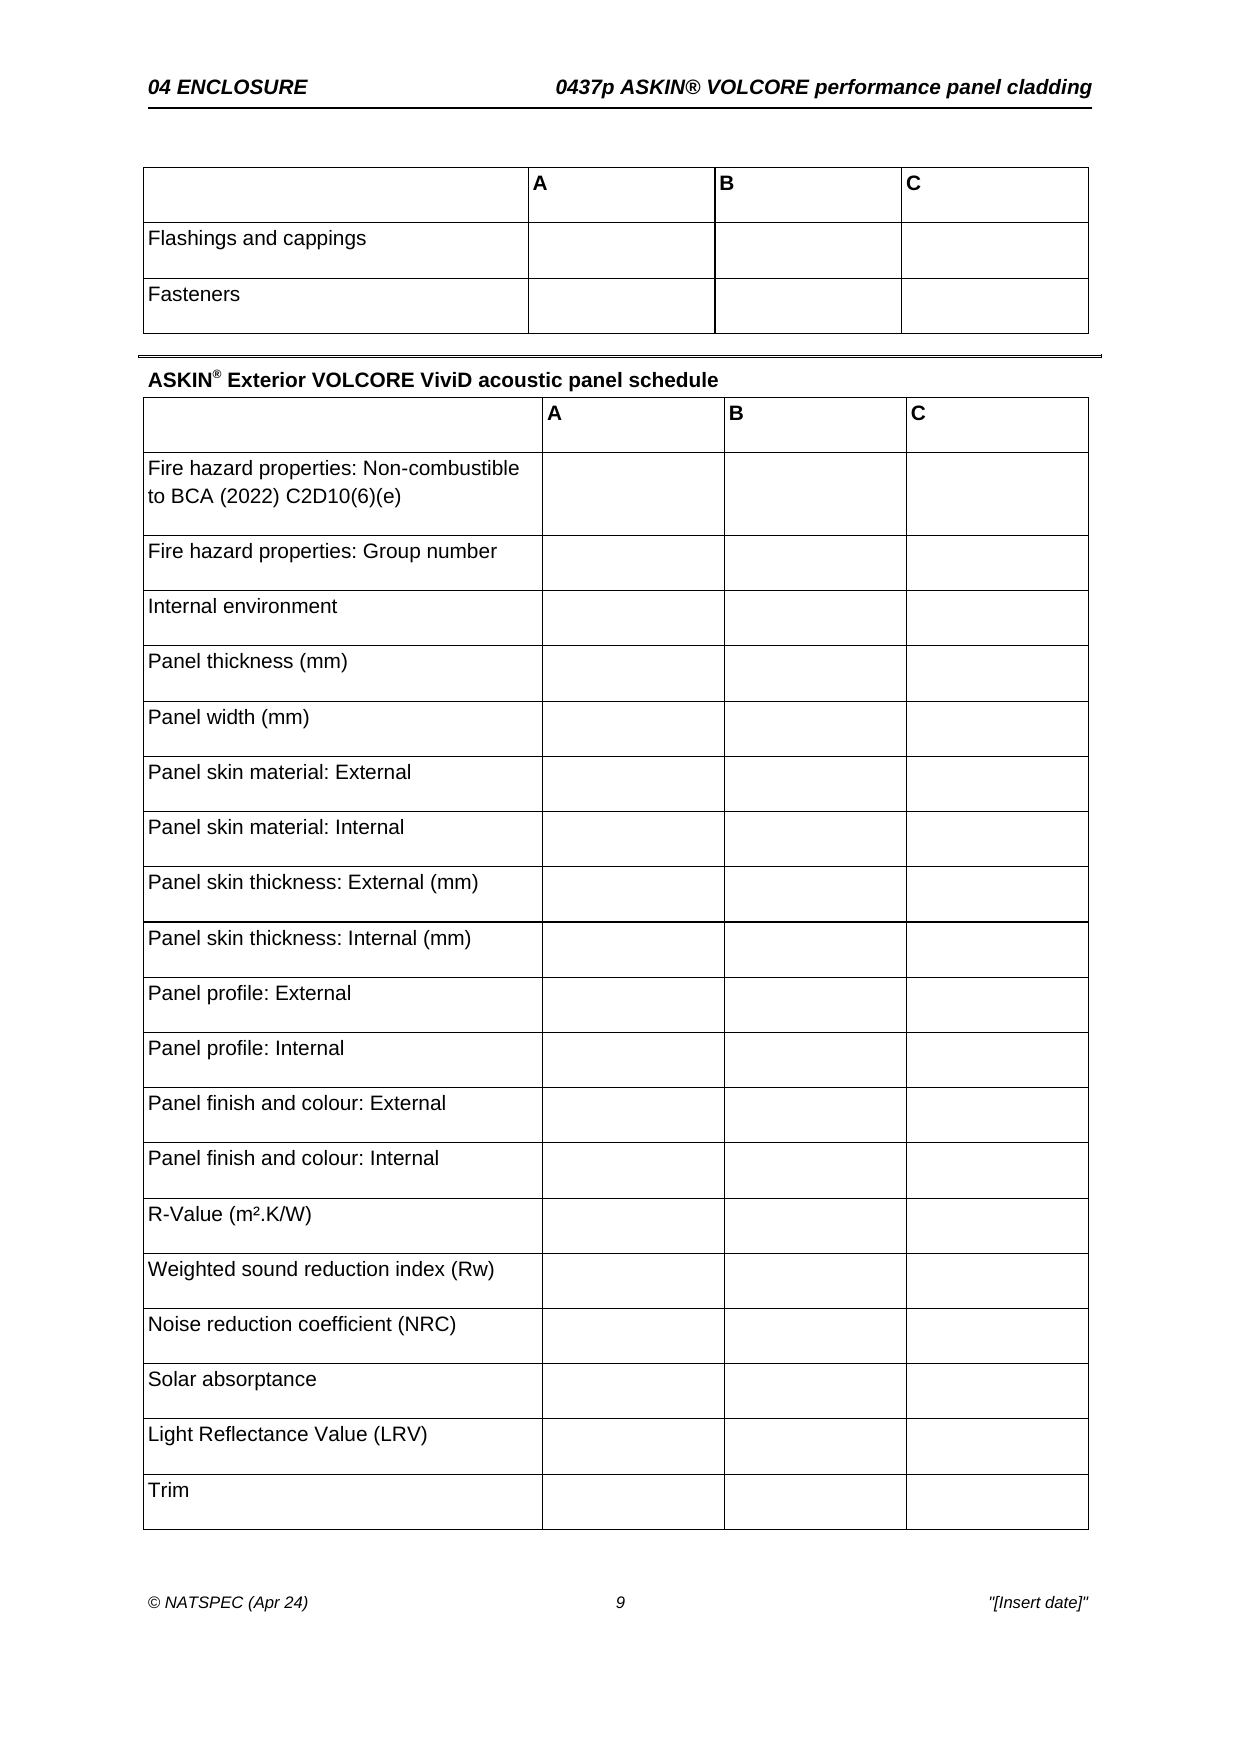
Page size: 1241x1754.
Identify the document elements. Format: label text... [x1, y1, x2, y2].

table_cell Weighted sound reduction index (Rw) [144, 1254, 542, 1308]
table_cell Panel skin thickness: Internal (mm) [144, 923, 542, 977]
table_cell [543, 1419, 724, 1473]
table_cell [907, 1033, 1088, 1087]
table_cell [543, 1088, 724, 1142]
table_cell [907, 1143, 1088, 1197]
table_cell [907, 867, 1088, 921]
table_cell [907, 923, 1088, 977]
table_header A [529, 168, 714, 222]
table_cell Internal environment [144, 591, 542, 645]
table_cell [725, 1419, 906, 1473]
table_cell [907, 536, 1088, 590]
table_cell [543, 1254, 724, 1308]
subtitle ASKIN® Exterior VOLCORE ViviD acoustic panel schedule [148, 367, 1092, 391]
table_cell [725, 1088, 906, 1142]
table_cell Fire hazard properties: Non‑combustible to BCA (2022) C2D10(6)(e) [144, 453, 542, 535]
table_cell [725, 702, 906, 756]
table_cell [907, 757, 1088, 811]
table_cell Panel finish and colour: External [144, 1088, 542, 1142]
table_cell Panel thickness (mm) [144, 646, 542, 701]
table_cell [725, 812, 906, 866]
table_cell [725, 757, 906, 811]
table_cell Noise reduction coefficient (NRC) [144, 1309, 542, 1363]
table_header [144, 398, 542, 452]
table_cell Panel skin material: External [144, 757, 542, 811]
table_cell [725, 536, 906, 590]
table_cell [543, 812, 724, 866]
table_cell [543, 536, 724, 590]
table_cell [543, 646, 724, 701]
table_cell [543, 591, 724, 645]
table_header B [725, 398, 906, 452]
table_cell [543, 453, 724, 535]
table_cell [725, 591, 906, 645]
table_cell [725, 923, 906, 977]
table_cell [907, 1254, 1088, 1308]
table_cell [907, 453, 1088, 535]
table_cell [543, 867, 724, 921]
table_cell Panel skin thickness: External (mm) [144, 867, 542, 921]
table_cell [725, 453, 906, 535]
table_cell [907, 1199, 1088, 1253]
table_cell [529, 279, 714, 333]
table_cell [725, 1475, 906, 1529]
table_cell [725, 1199, 906, 1253]
table_cell R-Value (m².K/W) [144, 1199, 542, 1253]
table_cell Flashings and cappings [144, 223, 528, 277]
table_cell [543, 702, 724, 756]
table_cell [907, 1419, 1088, 1473]
table_header B [716, 168, 901, 222]
table_cell Fire hazard properties: Group number [144, 536, 542, 590]
table_cell [902, 279, 1088, 333]
table_cell [907, 702, 1088, 756]
table_cell [907, 1475, 1088, 1529]
table_cell Panel skin material: Internal [144, 812, 542, 866]
table_cell [725, 867, 906, 921]
table_cell [543, 1309, 724, 1363]
table_cell [543, 757, 724, 811]
table_cell Panel profile: Internal [144, 1033, 542, 1087]
table_cell [543, 978, 724, 1032]
table_cell [907, 812, 1088, 866]
table_cell [543, 1143, 724, 1197]
table_cell [907, 646, 1088, 701]
table_cell [543, 1199, 724, 1253]
table_cell [725, 646, 906, 701]
table_header C [902, 168, 1088, 222]
table_cell Panel finish and colour: Internal [144, 1143, 542, 1197]
table_cell [907, 1088, 1088, 1142]
table_cell [543, 1475, 724, 1529]
table_cell [543, 923, 724, 977]
table_cell [725, 1033, 906, 1087]
table_cell [725, 1254, 906, 1308]
table_cell [902, 223, 1088, 277]
table_cell [543, 1033, 724, 1087]
table_cell [907, 978, 1088, 1032]
table_cell [725, 1309, 906, 1363]
table_cell Panel width (mm) [144, 702, 542, 756]
table_header C [907, 398, 1088, 452]
table_cell Trim [144, 1475, 542, 1529]
table_cell [529, 223, 714, 277]
table_cell Light Reflectance Value (LRV) [144, 1419, 542, 1473]
table_cell [716, 279, 901, 333]
table_cell Solar absorptance [144, 1364, 542, 1418]
table_cell [725, 978, 906, 1032]
table_cell [725, 1143, 906, 1197]
table_cell [907, 1364, 1088, 1418]
table_cell [725, 1364, 906, 1418]
table_cell Fasteners [144, 279, 528, 333]
table_cell [716, 223, 901, 277]
table_cell [907, 591, 1088, 645]
table_header A [543, 398, 724, 452]
table_header [144, 168, 528, 222]
table_cell [543, 1364, 724, 1418]
table_cell [907, 1309, 1088, 1363]
table_cell Panel profile: External [144, 978, 542, 1032]
